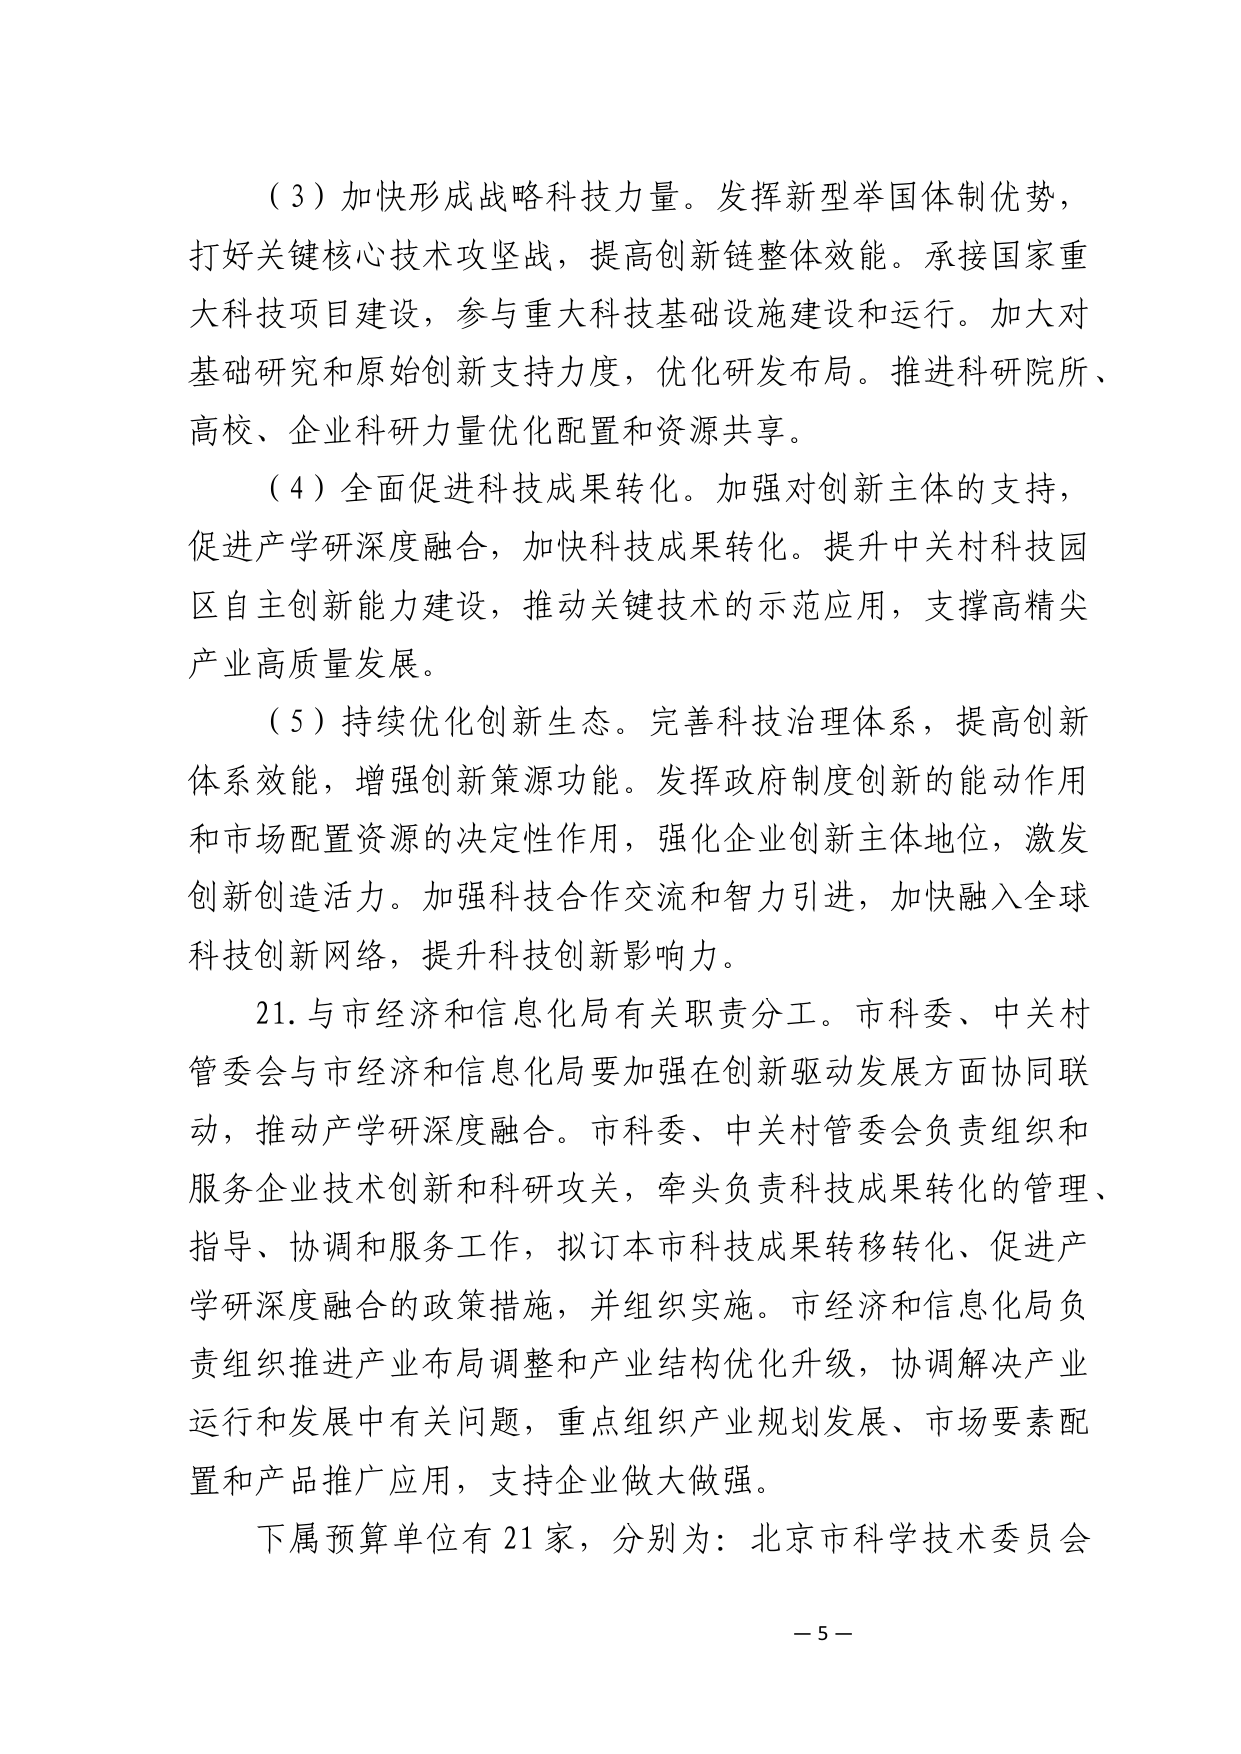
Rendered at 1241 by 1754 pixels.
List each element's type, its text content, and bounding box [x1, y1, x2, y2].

text 21.与市经济和信息化局有关职责分工。市科委、中关村管委会与市经济和信息化局要加强在创新驱动发展方面协同联动，推动产学研深度融合。市科委、中关村管委会负责组织和服务企业技术创新和科研攻关，牵头负责科技成果转化的管理、指导、协调和服务工作，拟订本市科技成果转移转化、促进产学研深度融合的政策措施，并组织实施。市经济和信息化局负责组织推进产业布局调整和产业结构优化升级，协调解决产业运行和发展中有关问题，重点组织产业规划发展、市场要素配置和产品推广应用，支持企业做大做强。 [187, 979, 1093, 1504]
text （3）加快形成战略科技力量。发挥新型举国体制优势，打好关键核心技术攻坚战，提高创新链整体效能。承接国家重大科技项目建设，参与重大科技基础设施建设和运行。加大对基础研究和原始创新支持力度，优化研发布局。推进科研院所、高校、企业科研力量优化配置和资源共享。 [187, 162, 1093, 454]
text （5）持续优化创新生态。完善科技治理体系，提高创新体系效能，增强创新策源功能。发挥政府制度创新的能动作用和市场配置资源的决定性作用，强化企业创新主体地位，激发创新创造活力。加强科技合作交流和智力引进，加快融入全球科技创新网络，提升科技创新影响力。 [187, 687, 1093, 979]
text （4）全面促进科技成果转化。加强对创新主体的支持，促进产学研深度融合，加快科技成果转化。提升中关村科技园区自主创新能力建设，推动关键技术的示范应用，支撑高精尖产业高质量发展。 [187, 454, 1093, 687]
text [187, 1504, 1093, 1562]
